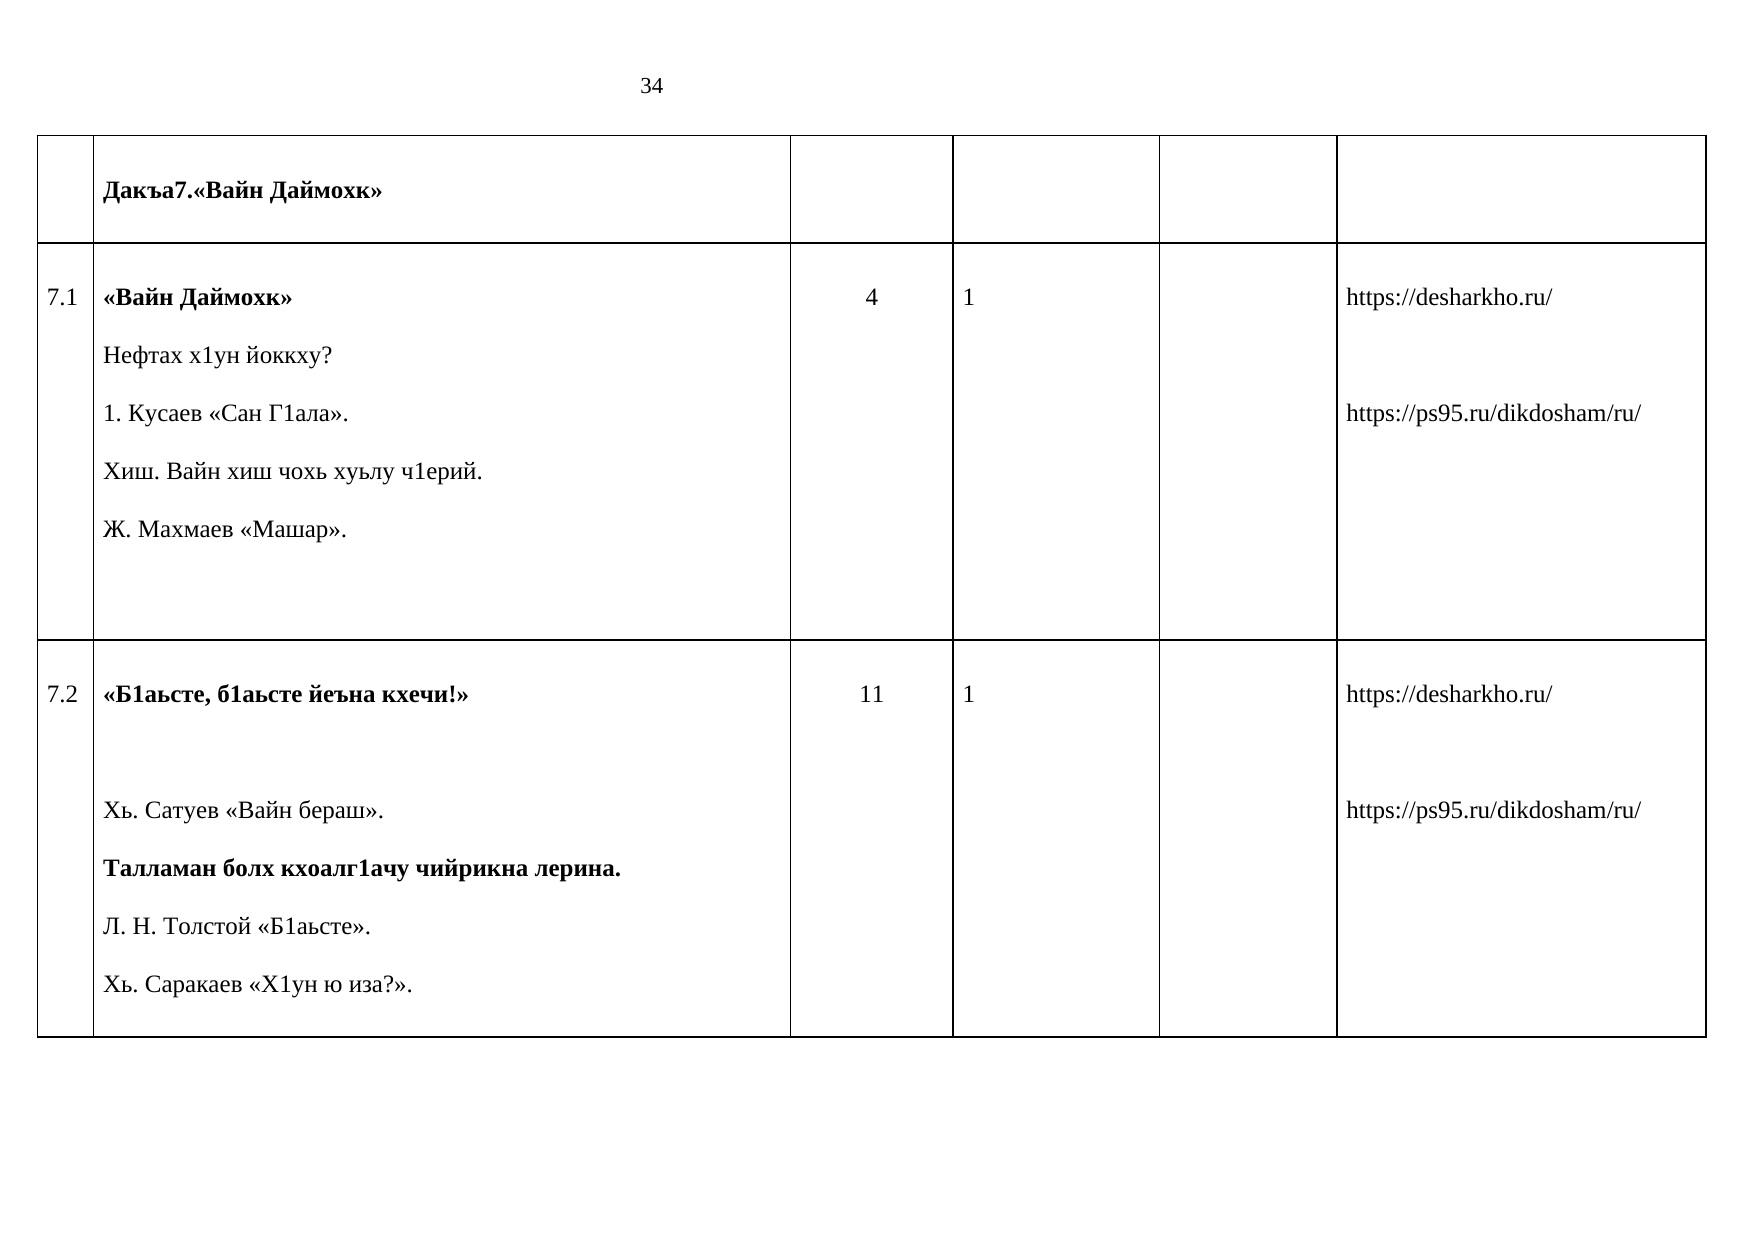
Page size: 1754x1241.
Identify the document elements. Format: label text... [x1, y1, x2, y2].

table_cell [38, 136, 93, 242]
table_cell [1160, 641, 1336, 1036]
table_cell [1338, 641, 1705, 1036]
table_cell [954, 136, 1159, 242]
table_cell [1338, 244, 1705, 639]
table_cell [791, 136, 952, 242]
table_cell 1 [954, 244, 1159, 639]
table_cell 1 [954, 641, 1159, 1036]
table_cell «Вайн Даймохк» Нефтах х1ун йоккху? 1. Кусаев «Сан Г1ала». Хиш. Вайн хиш чохь хуьлу ч1ерий. Ж. Махмаев «Машар». [94, 244, 790, 639]
table_cell 11 [791, 641, 952, 1036]
table_cell 4 [791, 244, 952, 639]
table_cell [1160, 136, 1336, 242]
table_cell [1338, 136, 1705, 242]
table_cell 7.1 [38, 244, 93, 639]
table_cell 7.2 [38, 641, 93, 1036]
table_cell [94, 641, 790, 1036]
table_cell Дакъа7.«Вайн Даймохк» [94, 136, 790, 242]
table_cell [1160, 244, 1336, 639]
